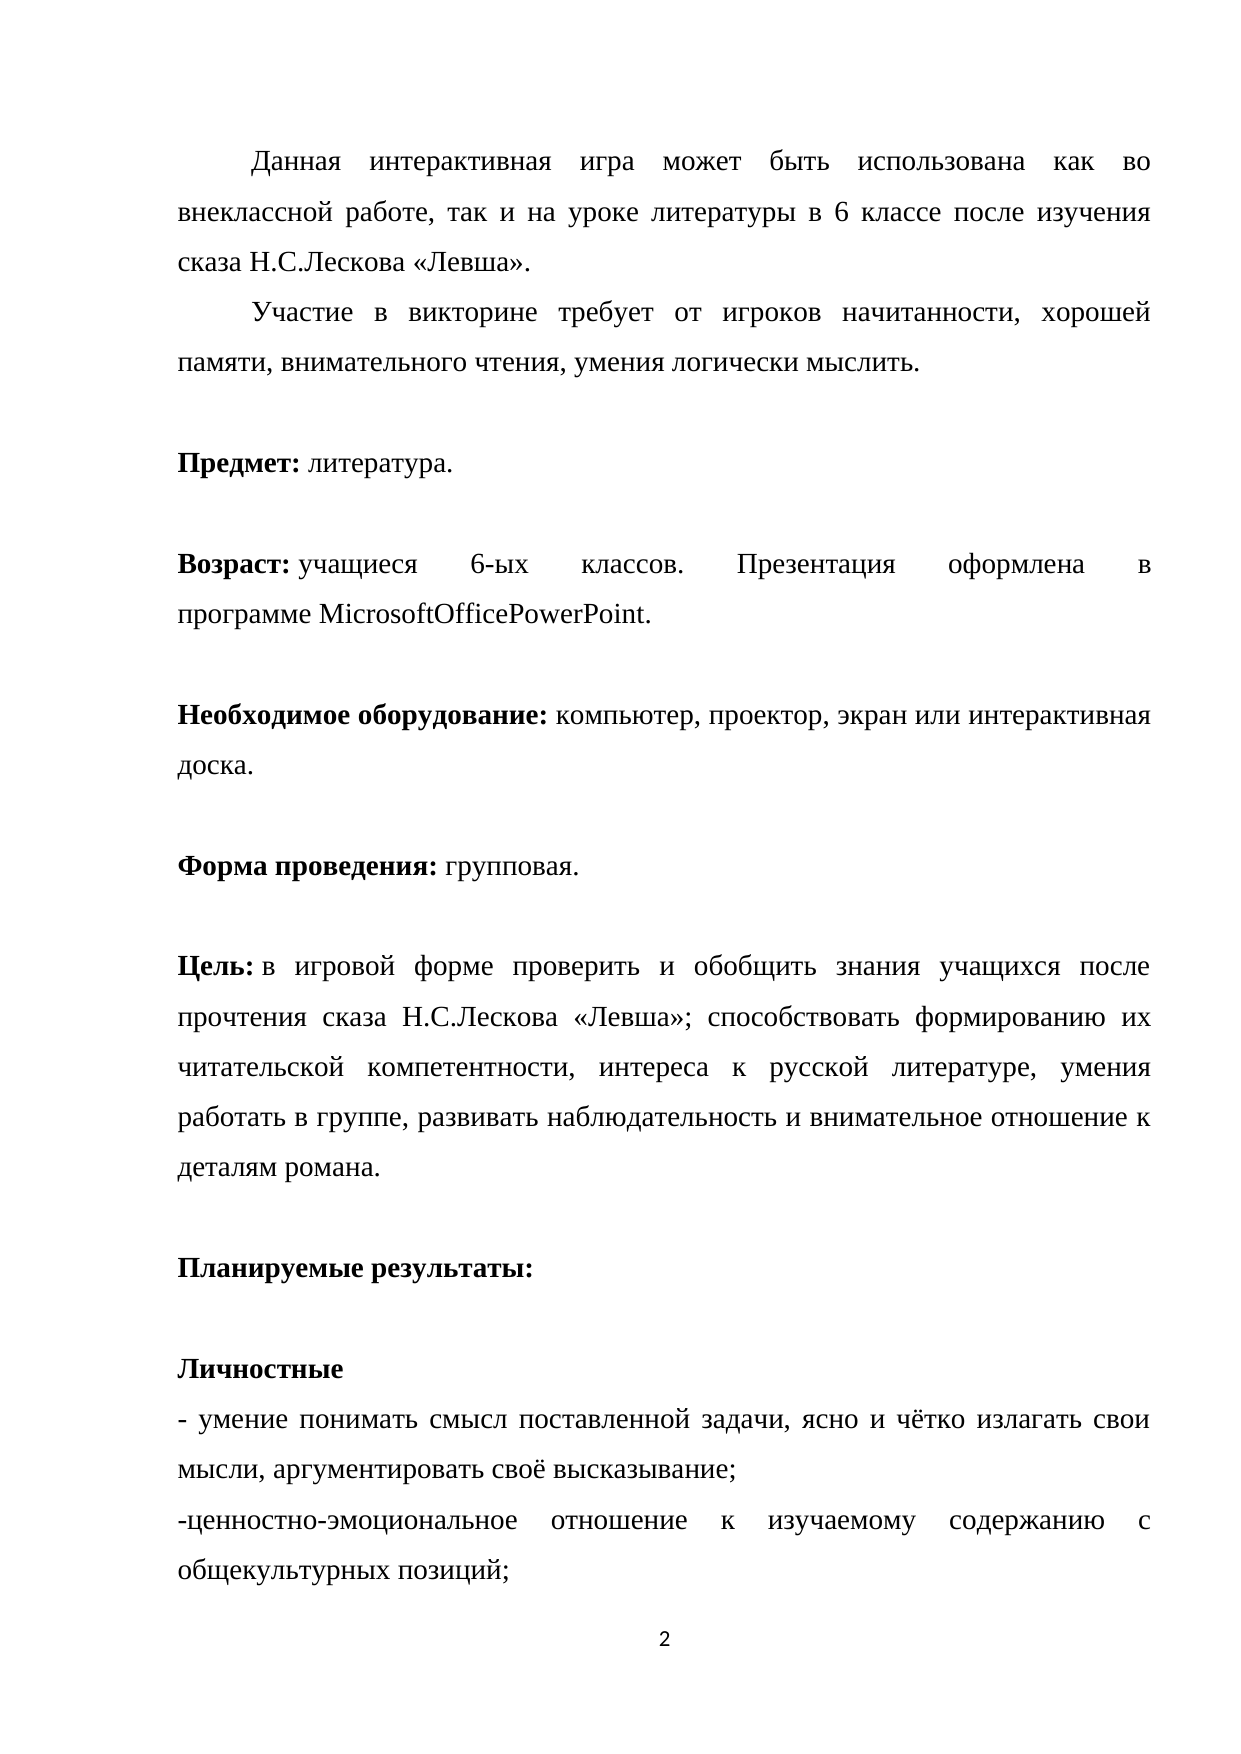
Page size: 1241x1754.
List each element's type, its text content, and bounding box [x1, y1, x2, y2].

text Данная интерактивная игра может быть использована как во внеклассной работе, так и на уроке литературы в 6 классе после изучения сказа Н.С.Лескова «Левша». [177, 143, 1152, 277]
text -ценностно-эмоциональное отношение к изучаемому содержанию с общекультурных позиций; [177, 1502, 1152, 1586]
text Планируемые результаты: [177, 1250, 1152, 1284]
text Участие в викторине требует от игроков начитанности, хорошей памяти, внимательного чтения, умения логически мыслить. [177, 294, 1152, 378]
text Личностные [177, 1351, 1152, 1384]
text Необходимое оборудование: компьютер, проектор, экран или интерактивная доска. [177, 697, 1152, 781]
text Цель: в игровой форме проверить и обобщить знания учащихся после прочтения сказа Н.С.Лескова «Левша»; способствовать формированию их читательской компетентности, интереса к русской литературе, умения работать в группе, развивать наблюдательность и внимательное отношение к деталям романа. [177, 948, 1152, 1183]
text Предмет: литература. [177, 445, 1152, 479]
text Форма проведения: групповая. [177, 848, 1152, 881]
text Возраст: учащиеся 6-ых классов. Презентация оформлена в программе MicrosoftOfficePowerPoint. [177, 546, 1152, 630]
text - умение понимать смысл поставленной задачи, ясно и чётко излагать свои мысли, аргументировать своё высказывание; [177, 1401, 1152, 1485]
